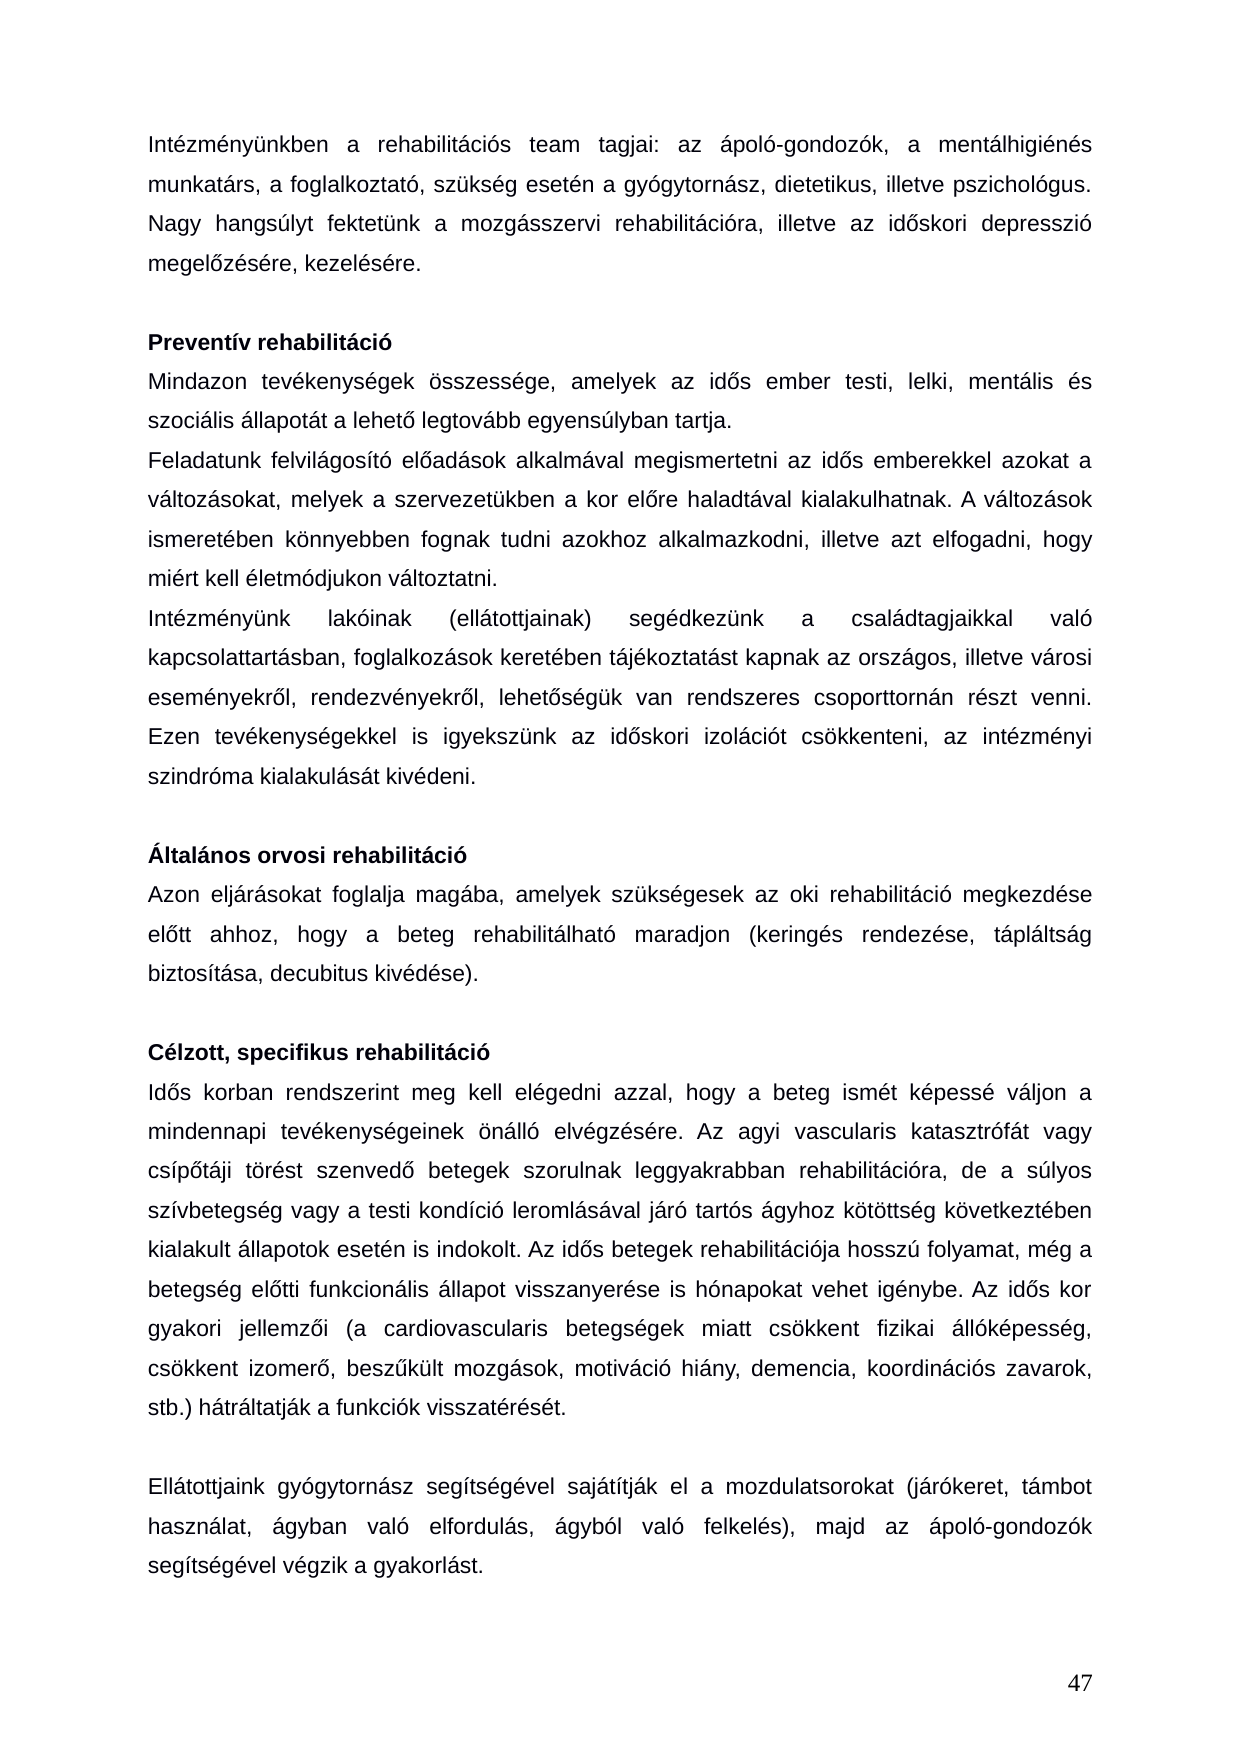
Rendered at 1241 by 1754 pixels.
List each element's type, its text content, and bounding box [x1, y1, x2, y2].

text Idős korban rendszerint meg kell elégedni azzal, hogy a beteg ismét képessé váljon a mindennapi tevékenységeinek önálló elvégzésére. Az agyi vascularis katasztrófát vagy csípőtáji törést szenvedő betegek szorulnak leggyakrabban rehabilitációra, de a súlyos szívbetegség vagy a testi kondíció leromlásával járó tartós ágyhoz kötöttség következtében kialakult állapotok esetén is indokolt. Az idős betegek rehabilitációja hosszú folyamat, még a betegség előtti funkcionális állapot visszanyerése is hónapokat vehet igénybe. Az idős kor gyakori jellemzői (a cardiovascularis betegségek miatt csökkent fizikai állóképesség, csökkent izomerő, beszűkült mozgások, motiváció hiány, demencia, koordinációs zavarok, stb.) hátráltatják a funkciók visszatérését. [148, 1078, 1093, 1421]
text Célzott, specifikus rehabilitáció [148, 1039, 1093, 1065]
text Intézményünk lakóinak (ellátottjainak) segédkezünk a családtagjaikkal való kapcsolattartásban, foglalkozások keretében tájékoztatást kapnak az országos, illetve városi eseményekről, rendezvényekről, lehetőségük van rendszeres csoporttornán részt venni. Ezen tevékenységekkel is igyekszünk az időskori izolációt csökkenteni, az intézményi szindróma kialakulását kivédeni. [148, 605, 1093, 789]
text Azon eljárásokat foglalja magába, amelyek szükségesek az oki rehabilitáció megkezdése előtt ahhoz, hogy a beteg rehabilitálható maradjon (keringés rendezése, tápláltság biztosítása, decubitus kivédése). [148, 881, 1093, 986]
text Ellátottjaink gyógytornász segítségével sajátítják el a mozdulatsorokat (járókeret, támbot használat, ágyban való elfordulás, ágyból való felkelés), majd az ápoló-gondozók segítségével végzik a gyakorlást. [148, 1473, 1093, 1579]
text Preventív rehabilitáció [148, 328, 1093, 355]
text Feladatunk felvilágosító előadások alkalmával megismertetni az idős emberekkel azokat a változásokat, melyek a szervezetükben a kor előre haladtával kialakulhatnak. A változások ismeretében könnyebben fognak tudni azokhoz alkalmazkodni, illetve azt elfogadni, hogy miért kell életmódjukon változtatni. [148, 447, 1093, 592]
text Mindazon tevékenységek összessége, amelyek az idős ember testi, lelki, mentális és szociális állapotát a lehető legtovább egyensúlyban tartja. [148, 368, 1093, 434]
text Általános orvosi rehabilitáció [148, 842, 1093, 868]
text Intézményünkben a rehabilitációs team tagjai: az ápoló-gondozók, a mentálhigiénés munkatárs, a foglalkoztató, szükség esetén a gyógytornász, dietetikus, illetve pszichológus. Nagy hangsúlyt fektetünk a mozgásszervi rehabilitációra, illetve az időskori depresszió megelőzésére, kezelésére. [148, 131, 1093, 276]
